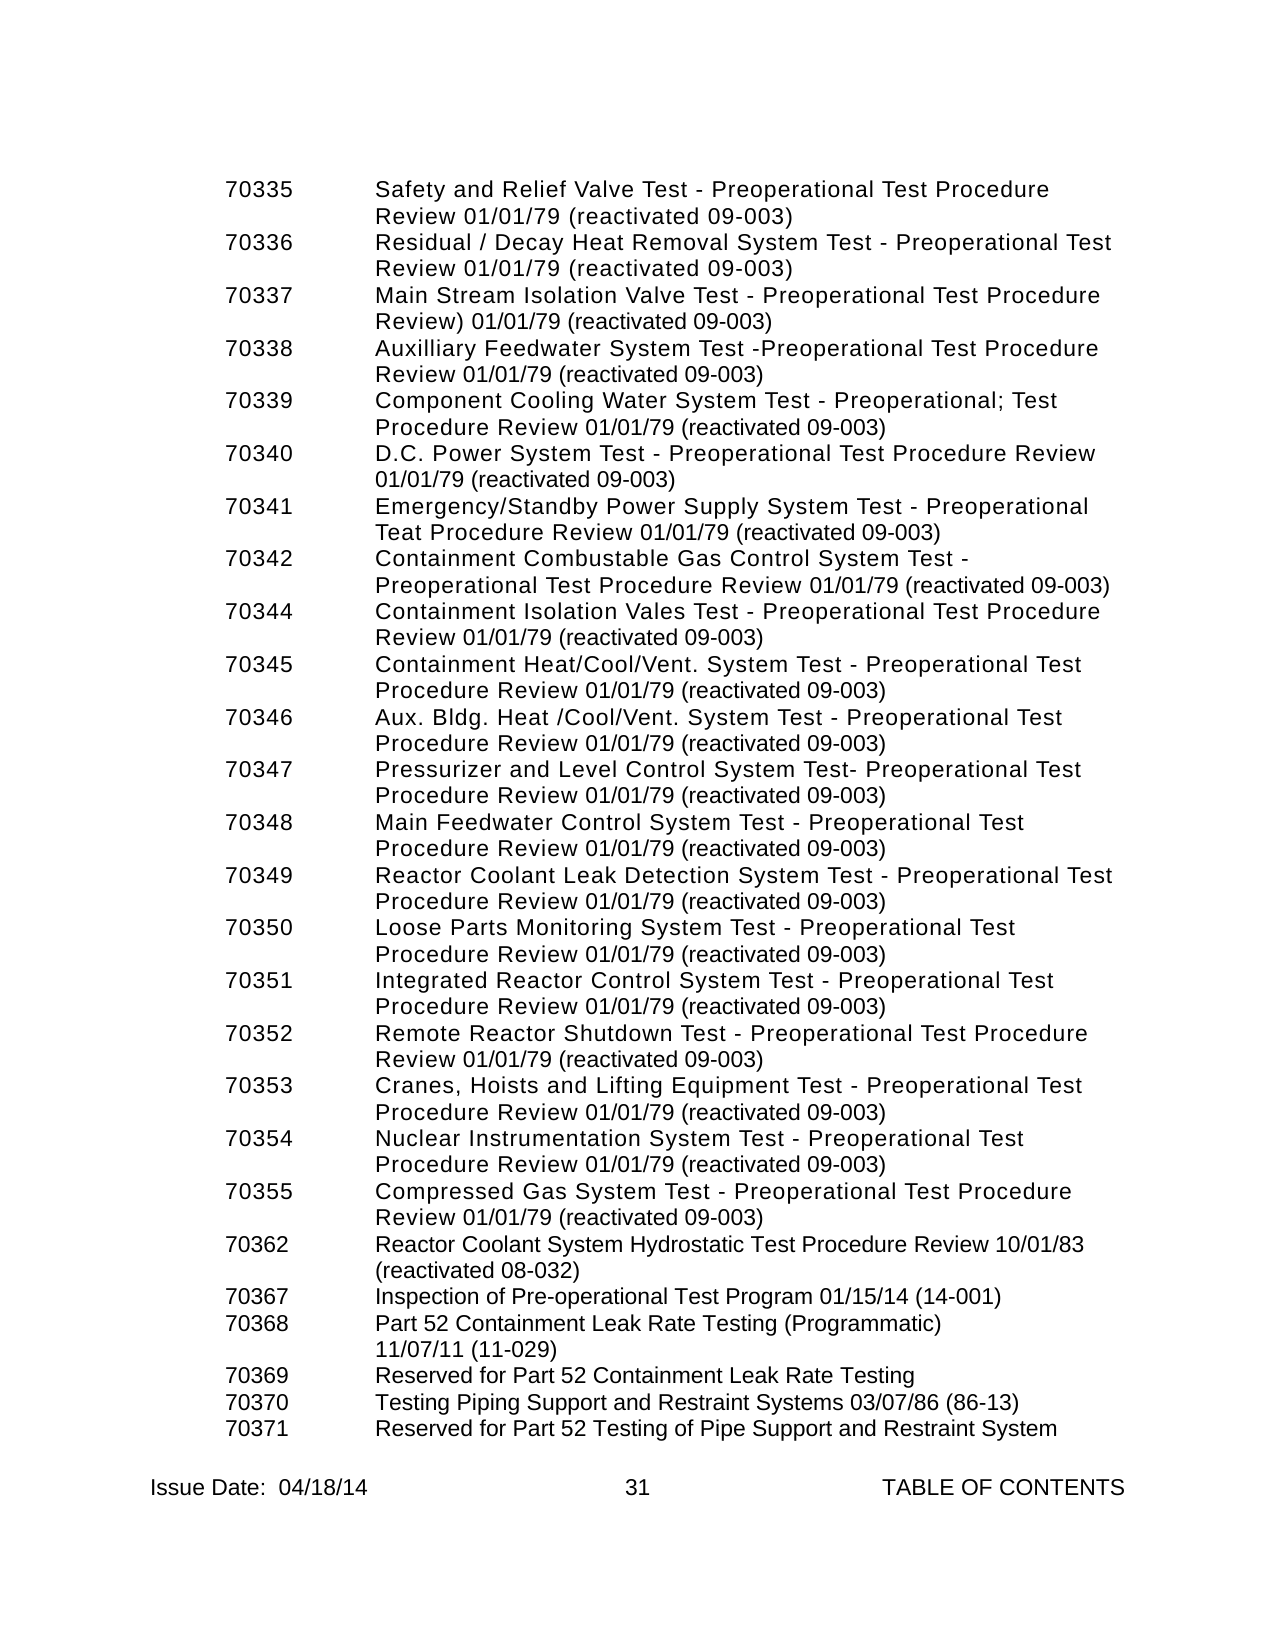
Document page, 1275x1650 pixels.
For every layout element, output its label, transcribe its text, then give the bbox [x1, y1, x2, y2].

text 70350 Loose Parts Monitoring System Test - Preoperational Test Procedure Review 01/01/79 (reactivated 09-003) [150, 914, 1125, 967]
text 70344 Containment Isolation Vales Test - Preoperational Test Procedure Review 01/01/79 (reactivated 09-003) [150, 598, 1125, 651]
text 70368 Part 52 Containment Leak Rate Testing (Programmatic) [225, 1309, 1125, 1336]
text 11/07/11 (11-029) [225, 1336, 1125, 1362]
text 70367 Inspection of Pre-operational Test Program 01/15/14 (14-001) [225, 1283, 1125, 1309]
text 70345 Containment Heat/Cool/Vent. System Test - Preoperational Test Procedure Review 01/01/79 (reactivated 09-003) [150, 651, 1125, 703]
text 70336 Residual / Decay Heat Removal System Test - Preoperational Test Review 01/01/79 (reactivated 09-003) [150, 229, 1125, 282]
text 70352 Remote Reactor Shutdown Test - Preoperational Test Procedure Review 01/01/79 (reactivated 09-003) [150, 1020, 1125, 1072]
text 70337 Main Stream Isolation Valve Test - Preoperational Test Procedure Review) 01/01/79 (reactivated 09-003) [150, 282, 1125, 334]
text 70341 Emergency/Standby Power Supply System Test - Preoperational Teat Procedure Review 01/01/79 (reactivated 09-003) [150, 493, 1125, 545]
text 70335 Safety and Relief Valve Test - Preoperational Test Procedure Review 01/01/79 (reactivated 09-003) [150, 176, 1125, 229]
text 70354 Nuclear Instrumentation System Test - Preoperational Test Procedure Review 01/01/79 (reactivated 09-003) [150, 1125, 1125, 1178]
text 70339 Component Cooling Water System Test - Preoperational; Test Procedure Review 01/01/79 (reactivated 09-003) [150, 387, 1125, 440]
text 70338 Auxilliary Feedwater System Test -Preoperational Test Procedure Review 01/01/79 (reactivated 09-003) [150, 334, 1125, 387]
text 70347 Pressurizer and Level Control System Test- Preoperational Test Procedure Review 01/01/79 (reactivated 09-003) [150, 756, 1125, 809]
text 70353 Cranes, Hoists and Lifting Equipment Test - Preoperational Test Procedure Review 01/01/79 (reactivated 09-003) [150, 1072, 1125, 1125]
text 70349 Reactor Coolant Leak Detection System Test - Preoperational Test Procedure Review 01/01/79 (reactivated 09-003) [150, 862, 1125, 914]
text 70355 Compressed Gas System Test - Preoperational Test Procedure Review 01/01/79 (reactivated 09-003) [150, 1178, 1125, 1231]
text 70346 Aux. Bldg. Heat /Cool/Vent. System Test - Preoperational Test Procedure Review 01/01/79 (reactivated 09-003) [150, 703, 1125, 756]
text 70342 Containment Combustable Gas Control System Test -Preoperational Test Procedure Review 01/01/79 (reactivated 09-003) [150, 545, 1125, 598]
text 70371 Reserved for Part 52 Testing of Pipe Support and Restraint System [150, 1415, 1125, 1441]
text 70370 Testing Piping Support and Restraint Systems 03/07/86 (86-13) [150, 1389, 1125, 1415]
text 70362 Reactor Coolant System Hydrostatic Test Procedure Review 10/01/83 (reactivated 08-032) [150, 1231, 1125, 1283]
text 70369 Reserved for Part 52 Containment Leak Rate Testing [225, 1362, 1125, 1389]
text 70340 D.C. Power System Test - Preoperational Test Procedure Review 01/01/79 (reactivated 09-003) [150, 440, 1125, 493]
text 70351 Integrated Reactor Control System Test - Preoperational Test Procedure Review 01/01/79 (reactivated 09-003) [150, 967, 1125, 1020]
text 70348 Main Feedwater Control System Test - Preoperational Test Procedure Review 01/01/79 (reactivated 09-003) [150, 809, 1125, 862]
